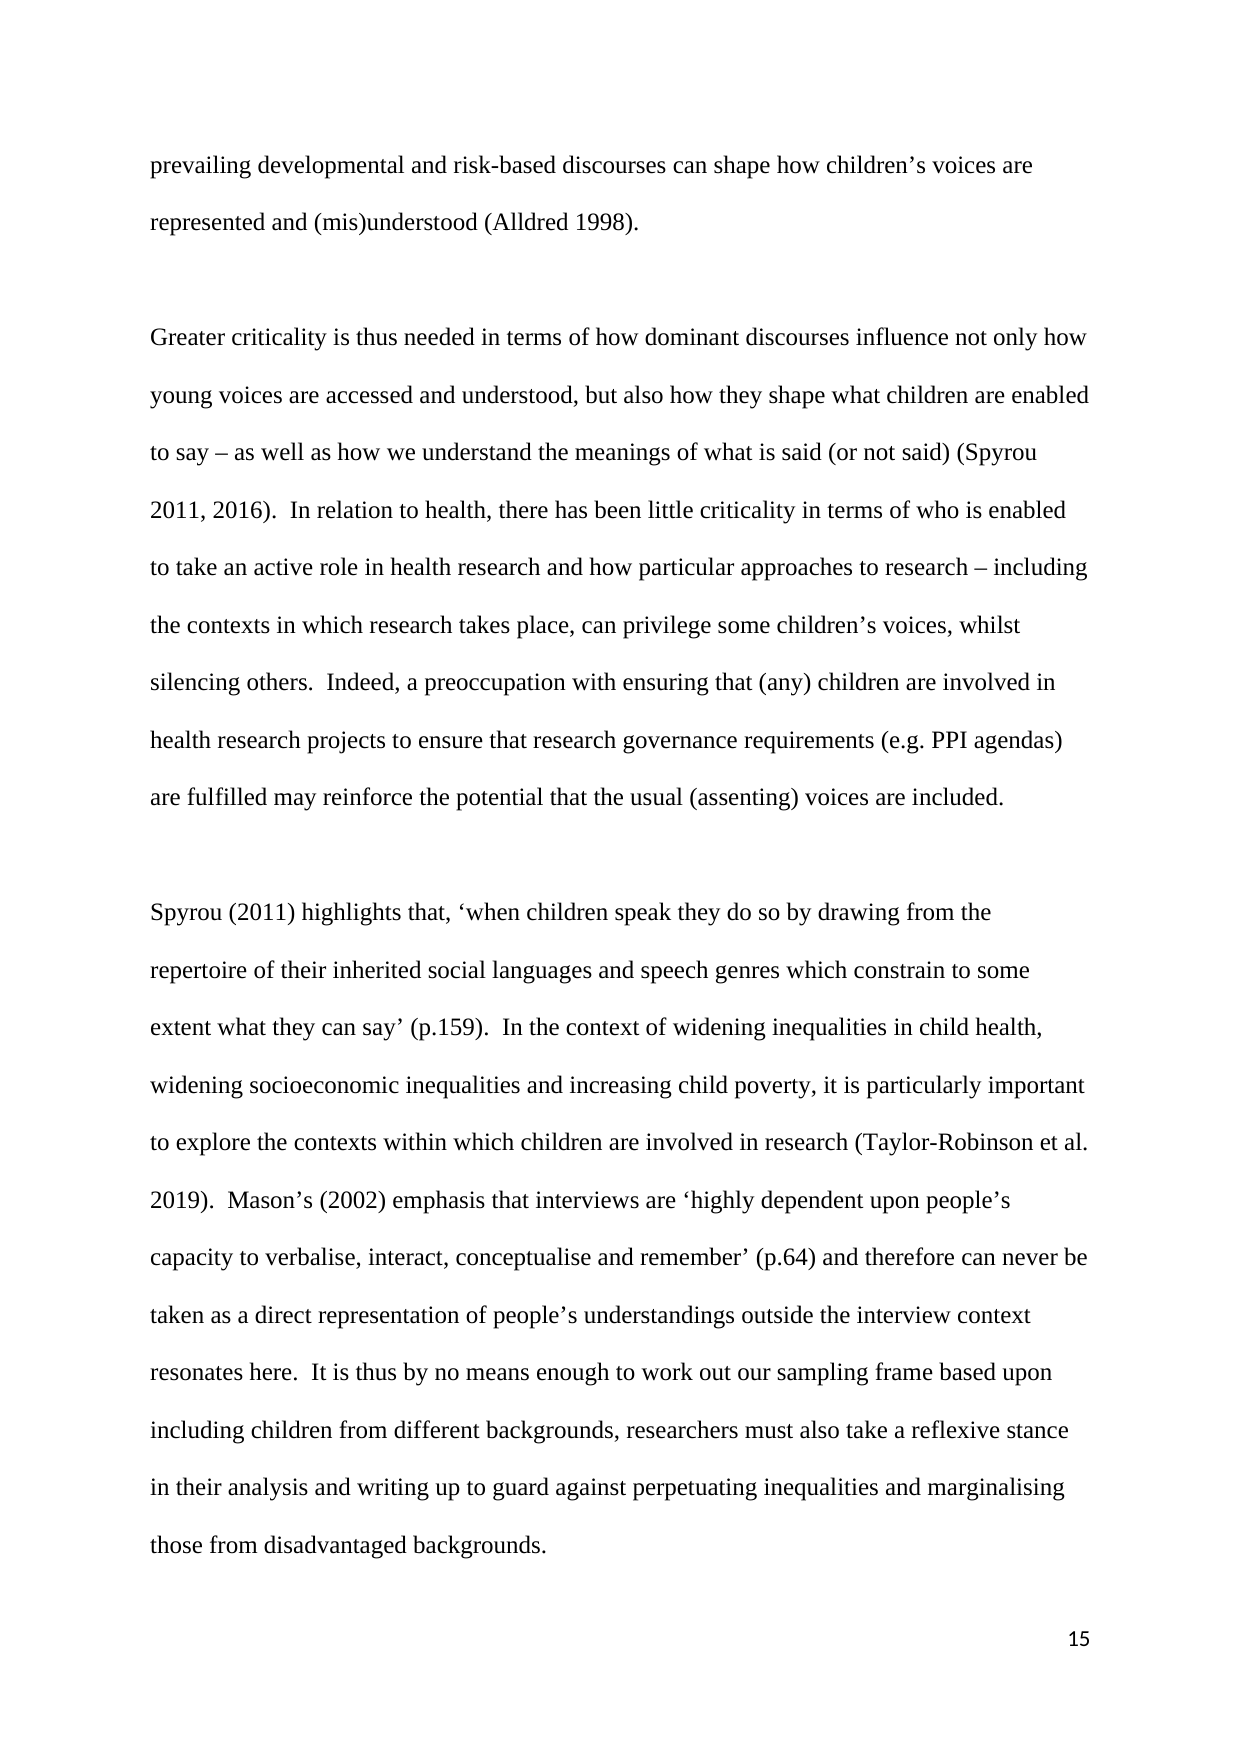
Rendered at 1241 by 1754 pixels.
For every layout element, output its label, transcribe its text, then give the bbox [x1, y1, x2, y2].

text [150, 150, 1090, 236]
text Greater criticality is thus needed in terms of how dominant discourses influence not only how young voices are accessed and understood, but also how they shape what children are enabled to say – as well as how we understand the meanings of what is said (or not said) (Spyrou 2011, 2016). In relation to health, there has been little criticality in terms of who is enabled to take an active role in health research and how particular approaches to research – including the contexts in which research takes place, can privilege some children’s voices, whilst silencing others. Indeed, a preoccupation with ensuring that (any) children are involved in health research projects to ensure that research governance requirements (e.g. PPI agendas) are fulfilled may reinforce the potential that the usual (assenting) voices are included. [150, 322, 1090, 811]
text Spyrou (2011) highlights that, ‘when children speak they do so by drawing from the repertoire of their inherited social languages and speech genres which constrain to some extent what they can say’ (p.159). In the context of widening inequalities in child health, widening socioeconomic inequalities and increasing child poverty, it is particularly important to explore the contexts within which children are involved in research (Taylor-Robinson et al. 2019). Mason’s (2002) emphasis that interviews are ‘highly dependent upon people’s capacity to verbalise, interact, conceptualise and remember’ (p.64) and therefore can never be taken as a direct representation of people’s understandings outside the interview context resonates here. It is thus by no means enough to work out our sampling frame based upon including children from different backgrounds, researchers must also take a reflexive stance in their analysis and writing up to guard against perpetuating inequalities and marginalising those from disadvantaged backgrounds. [150, 897, 1090, 1559]
